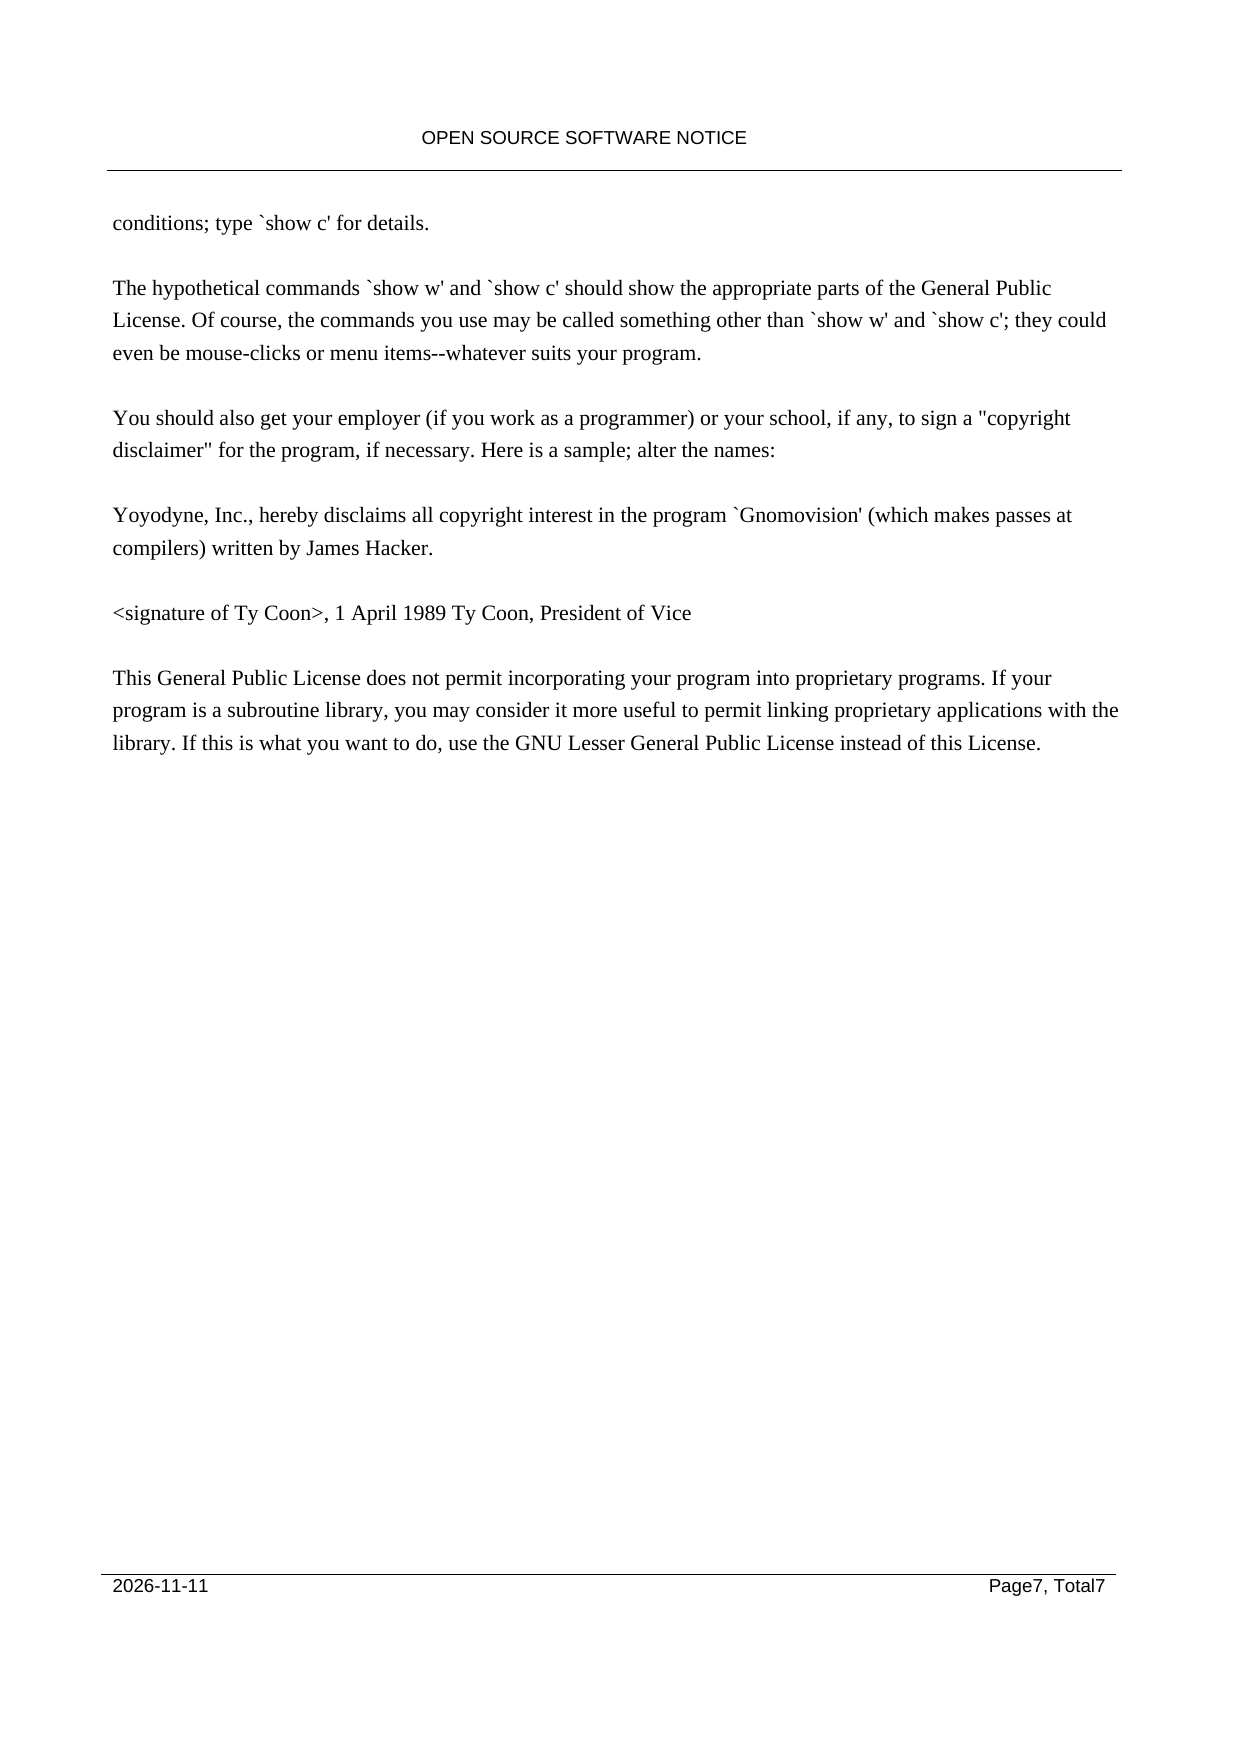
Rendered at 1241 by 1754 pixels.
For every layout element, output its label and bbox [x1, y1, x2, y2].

text [112, 206, 1128, 759]
